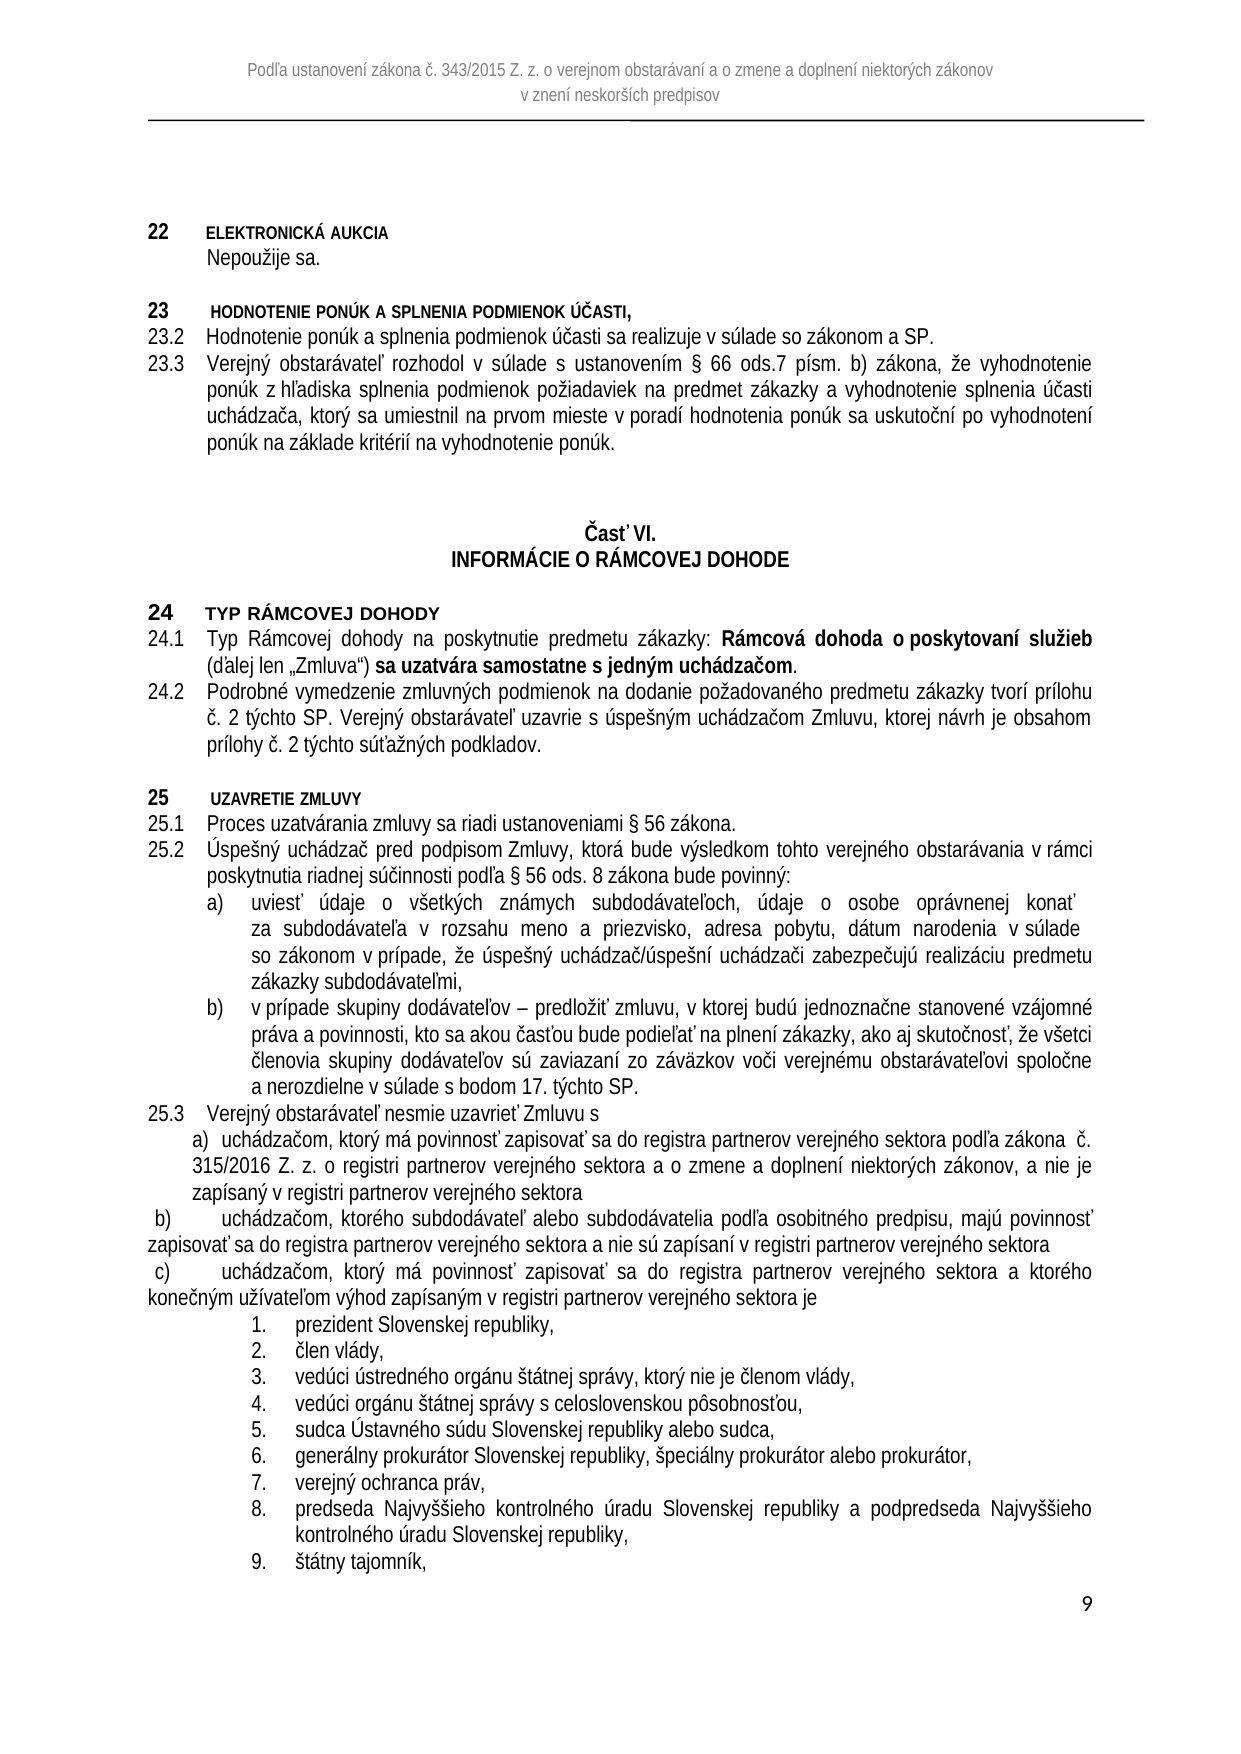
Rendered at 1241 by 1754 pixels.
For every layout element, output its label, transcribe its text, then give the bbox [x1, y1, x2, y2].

list uchádzačom, ktorý má povinnosť zapisovať sa do registra partnerov verejného sektora a ktorého konečným užívateľom výhod zapísaným v registri partnerov verejného sektora je [148, 1258, 1093, 1311]
list uchádzačom, ktorého subdodávateľ alebo subdodávatelia podľa osobitného predpisu, majú povinnosť zapisovať sa do registra partnerov verejného sektora a nie sú zapísaní v registri partnerov verejného sektora [148, 1205, 1093, 1258]
text 5. sudca Ústavného súdu Slovenskej republiky alebo sudca, [251, 1416, 1093, 1442]
text 8. predseda Najvyššieho kontrolného úradu Slovenskej republiky a podpredseda Najvyššieho kontrolného úradu Slovenskej republiky, [251, 1495, 1093, 1548]
list uviesť údaje o všetkých známych subdodávateľoch, údaje o osobe oprávnenej konať za subdodávateľa v rozsahu meno a priezvisko, adresa pobytu, dátum narodenia v súlade so zákonom v prípade, že úspešný uchádzač/úspešní uchádzači zabezpečujú realizáciu predmetu zákazky subdodávateľmi, [207, 889, 1093, 994]
list Proces uzatvárania zmluvy sa riadi ustanoveniami § 56 zákona. [148, 810, 1093, 836]
text 1. prezident Slovenskej republiky, [251, 1311, 1093, 1337]
list uchádzačom, ktorý má povinnosť zapisovať sa do registra partnerov verejného sektora podľa zákona č. 315/2016 Z. z. o registri partnerov verejného sektora a o zmene a doplnení niektorých zákonov, a nie je zapísaný v registri partnerov verejného sektora [192, 1126, 1093, 1205]
text 9. štátny tajomník, [251, 1548, 1093, 1574]
subtitle 25 uzavretie zmluvy [148, 783, 1093, 810]
list Podrobné vymedzenie zmluvných podmienok na dodanie požadovaného predmetu zákazky tvorí prílohu č. 2 týchto SP. Verejný obstarávateľ uzavrie s úspešným uchádzačom Zmluvu, ktorej návrh je obsahom prílohy č. 2 týchto súťažných podkladov. [148, 678, 1093, 757]
text 6. generálny prokurátor Slovenskej republiky, špeciálny prokurátor alebo prokurátor, [251, 1442, 1093, 1469]
text INFORMÁCIE O RÁMCOVEJ DOHODE [148, 546, 1093, 573]
subtitle 23 hodnotenie ponúk a splnenia podmienok účasti, [148, 297, 1093, 323]
text 2. člen vlády, [251, 1337, 1093, 1363]
text 3. vedúci ústredného orgánu štátnej správy, ktorý nie je členom vlády, [251, 1363, 1093, 1389]
list Typ Rámcovej dohody na poskytnutie predmetu zákazky: Rámcová dohoda o poskytovaní služieb (ďalej len „Zmluva“) sa uzatvára samostatne s jedným uchádzačom. [148, 625, 1093, 678]
list Hodnotenie ponúk a splnenia podmienok účasti sa realizuje v súlade so zákonom a SP. [148, 323, 1093, 350]
text 7. verejný ochranca práv, [251, 1469, 1093, 1495]
list v prípade skupiny dodávateľov – predložiť zmluvu, v ktorej budú jednoznačne stanovené vzájomné práva a povinnosti, kto sa akou časťou bude podieľať na plnení zákazky, ako aj skutočnosť, že všetci členovia skupiny dodávateľov sú zaviazaní zo záväzkov voči verejnému obstarávateľovi spoločne a nerozdielne v súlade s bodom 17. týchto SP. [207, 994, 1093, 1100]
list Úspešný uchádzač pred podpisom Zmluvy, ktorá bude výsledkom tohto verejného obstarávania v rámci poskytnutia riadnej súčinnosti podľa § 56 ods. 8 zákona bude povinný: [148, 836, 1093, 889]
text Nepoužije sa. [148, 244, 1093, 271]
list Verejný obstarávateľ rozhodol v súlade s ustanovením § 66 ods.7 písm. b) zákona, že vyhodnotenie ponúk z hľadiska splnenia podmienok požiadaviek na predmet zákazky a vyhodnotenie splnenia účasti uchádzača, ktorý sa umiestnil na prvom mieste v poradí hodnotenia ponúk sa uskutoční po vyhodnotení ponúk na základe kritérií na vyhodnotenie ponúk. [148, 350, 1093, 455]
list Verejný obstarávateľ nesmie uzavrieť Zmluvu s [148, 1100, 1093, 1126]
subtitle 22 elektronická aukcia [148, 218, 1093, 244]
subtitle 24 typ RÁMCOVEJ dohody [148, 599, 1093, 625]
text 4. vedúci orgánu štátnej správy s celoslovenskou pôsobnosťou, [251, 1389, 1093, 1416]
text Časť VI. [148, 520, 1093, 546]
